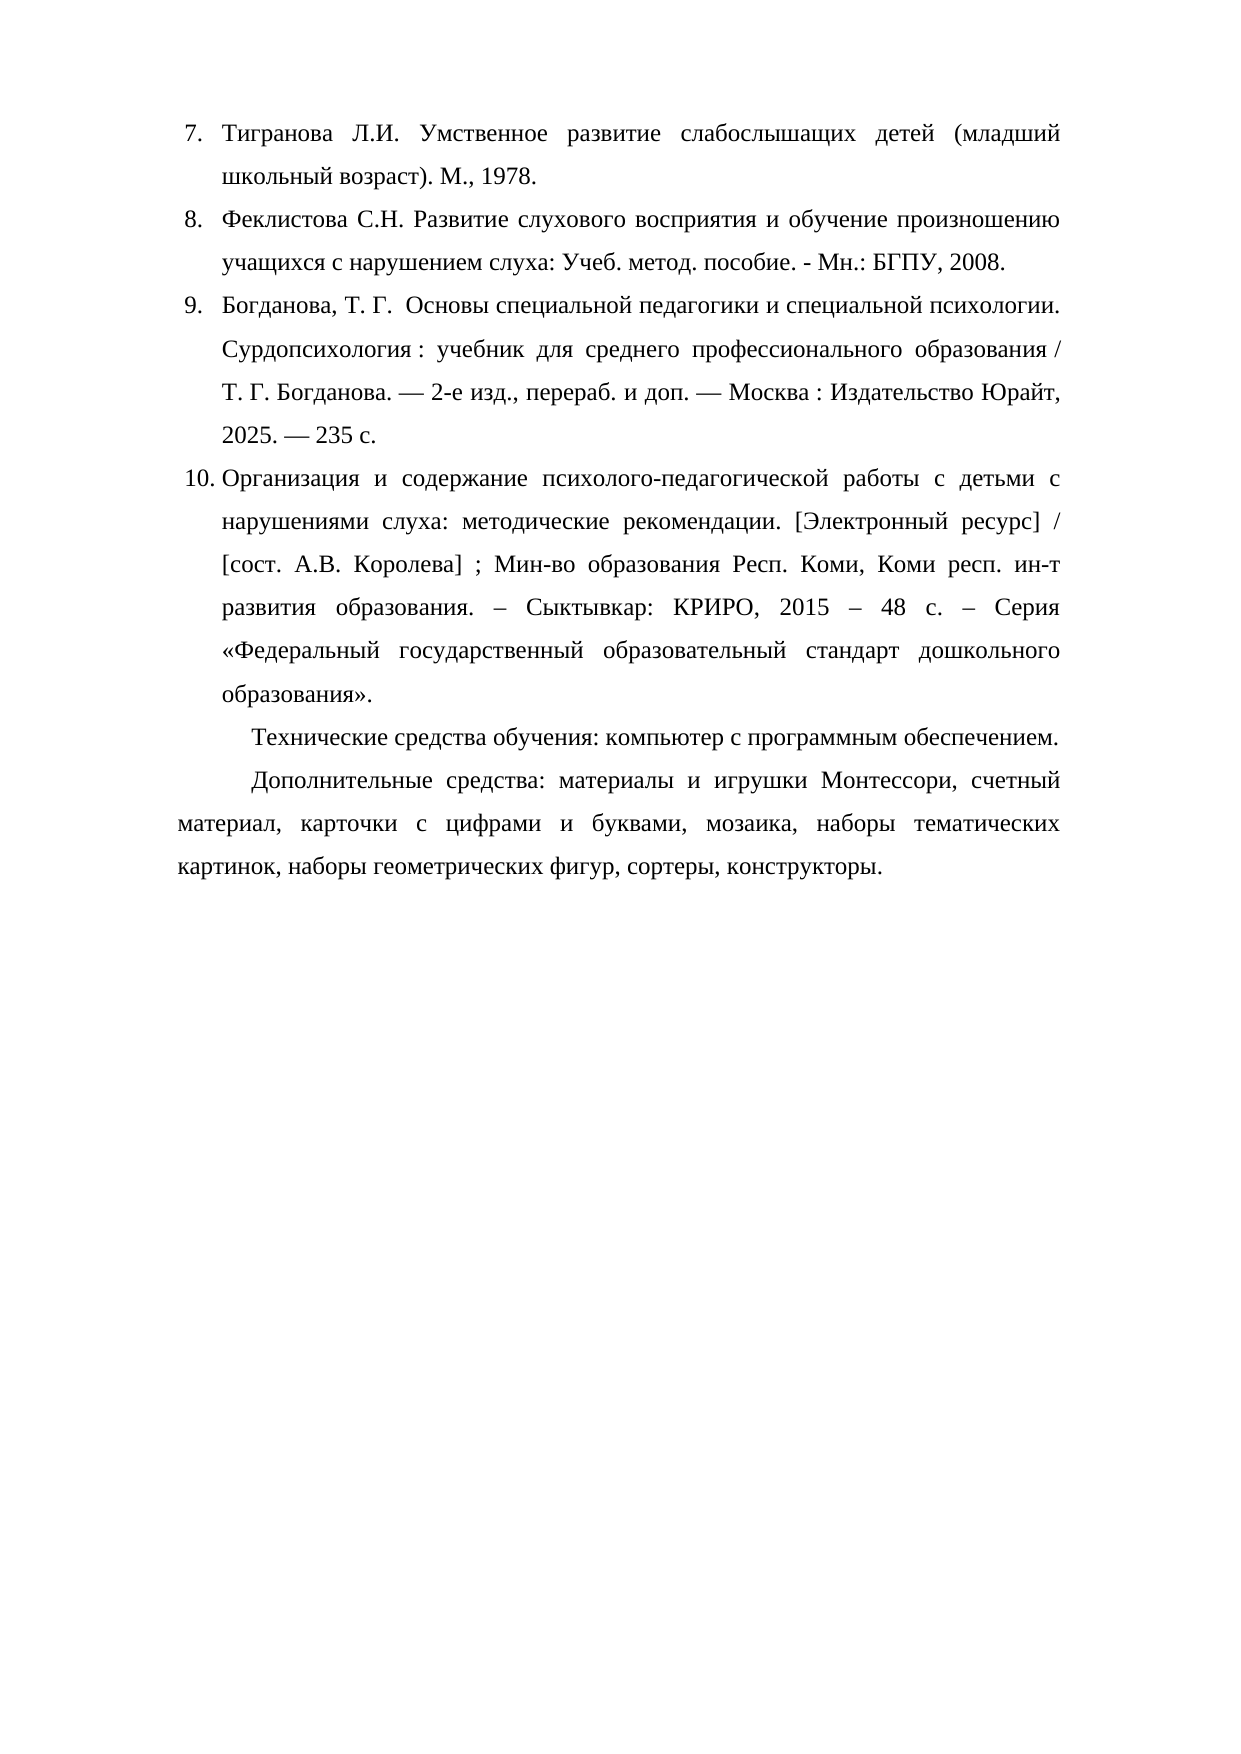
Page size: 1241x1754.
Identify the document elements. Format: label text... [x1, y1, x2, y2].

list Феклистова С.Н. Развитие слухового восприятия и обучение произношению учащихся с нарушением слуха: Учеб. метод. пособие. - Мн.: БГПУ, 2008. [184, 204, 1061, 276]
list Богданова, Т. Г. Основы специальной педагогики и специальной психологии. Сурдопсихология : учебник для среднего профессионального образования / Т. Г. Богданова. — 2-е изд., перераб. и доп. — Москва : Издательство Юрайт, 2025. — 235 с. [184, 291, 1061, 449]
list Организация и содержание психолого-педагогической работы с детьми с нарушениями слуха: методические рекомендации. [Электронный ресурс] / [сост. А.В. Королева] ; Мин-во образования Респ. Коми, Коми респ. ин-т развития образования. – Сыктывкар: КРИРО, 2015 – 48 с. – Серия «Федеральный государственный образовательный стандарт дошкольного образования». [184, 463, 1061, 707]
text Дополнительные средства: материалы и игрушки Монтессори, счетный материал, карточки с цифрами и буквами, мозаика, наборы тематических картинок, наборы геометрических фигур, сортеры, конструкторы. [177, 765, 1061, 880]
text Технические средства обучения: компьютер с программным обеспечением. [177, 722, 1061, 751]
list Тигранова Л.И. Умственное развитие слабослышащих детей (младший школьный возраст). М., 1978. [184, 118, 1061, 190]
